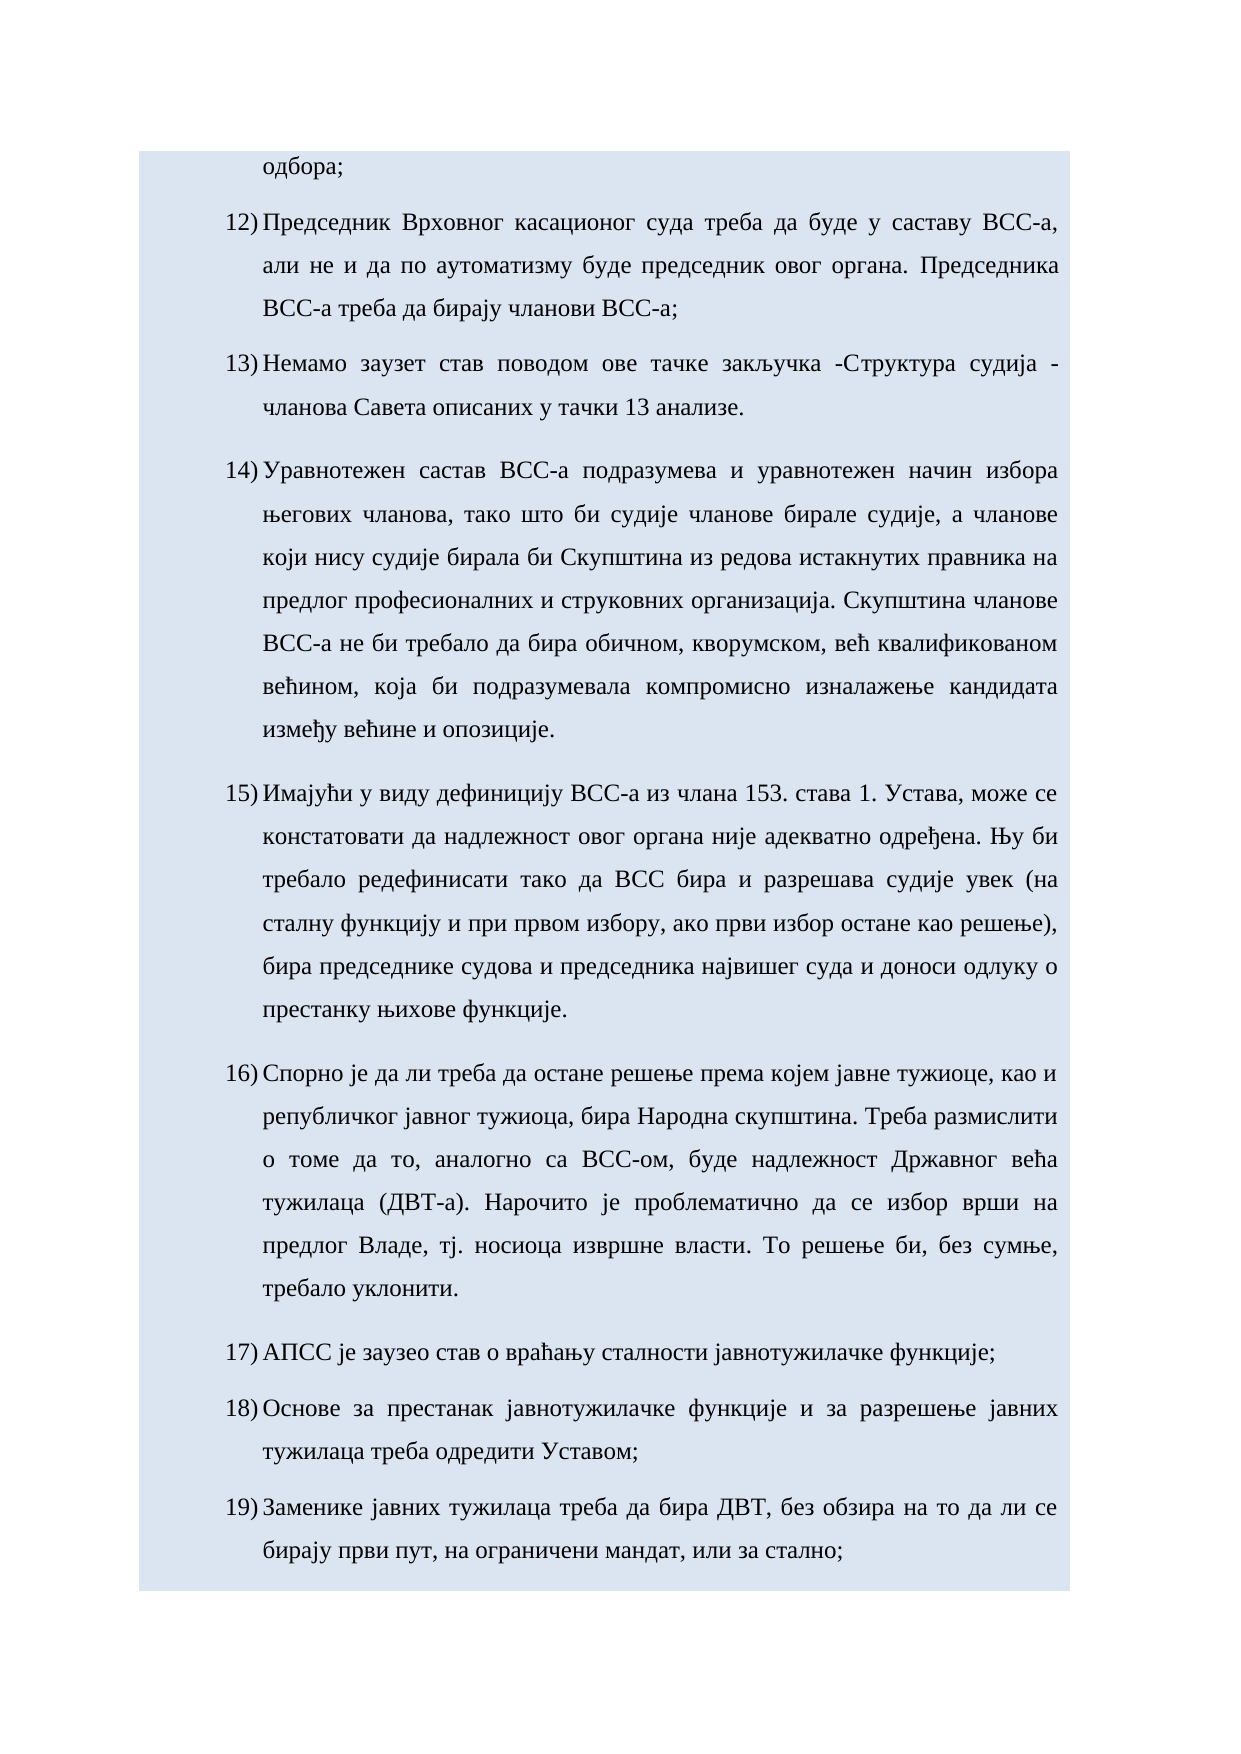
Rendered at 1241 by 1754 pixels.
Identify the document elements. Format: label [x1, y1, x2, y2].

table_header [139, 151, 1070, 1591]
